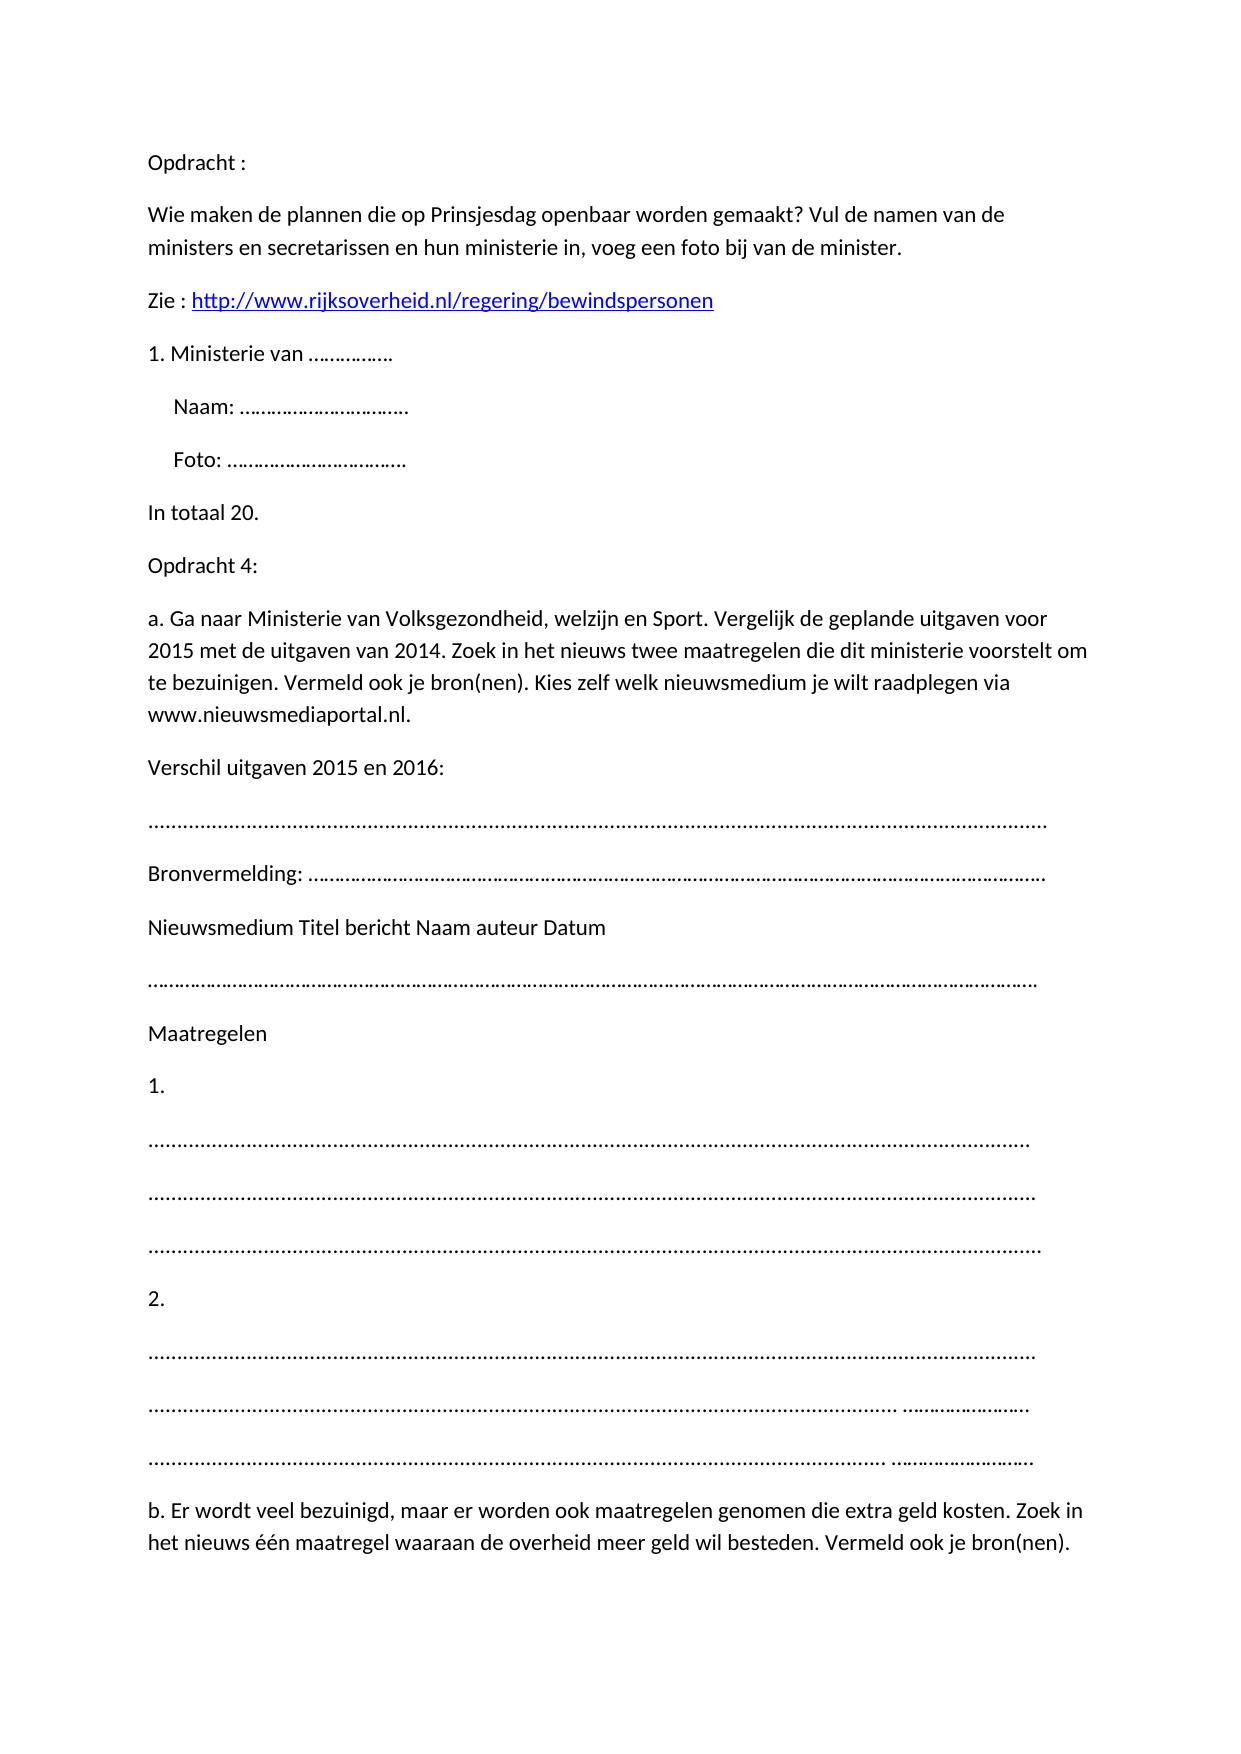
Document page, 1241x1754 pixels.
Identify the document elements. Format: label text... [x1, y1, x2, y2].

text Wie maken de plannen die op Prinsjesdag openbaar worden gemaakt? Vul de namen van de ministers en secretarissen en hun ministerie in, voeg een foto bij van de minister. [148, 201, 1093, 261]
text ......................................................................................................................................................... [148, 1125, 1093, 1153]
text .......................................................................................................................................................... [148, 1178, 1093, 1206]
text Bronvermelding: ………………………………………………………………………………………………………………………….. [148, 859, 1093, 888]
text b. Er wordt veel bezuinigd, maar er worden ook maatregelen genomen die extra geld kosten. Zoek in het nieuws één maatregel waaraan de overheid meer geld wil besteden. Vermeld ook je bron(nen). [148, 1496, 1093, 1556]
text Opdracht : [148, 148, 1093, 176]
text .......................................................................................................................................................... [148, 1337, 1093, 1365]
text Opdracht 4: [148, 551, 1093, 579]
text Nieuwsmedium Titel bericht Naam auteur Datum [148, 913, 1093, 941]
text Naam: ………………………….. [148, 392, 1093, 420]
text Foto: ……………………………. [148, 445, 1093, 473]
text Zie : http://www.rijksoverheid.nl/regering/bewindspersonen [148, 286, 1093, 314]
text 2. [148, 1284, 1093, 1312]
text ........................................................................................................................................................... [148, 1231, 1093, 1259]
text 1. [148, 1072, 1093, 1100]
text a. Ga naar Ministerie van Volksgezondheid, welzijn en Sport. Vergelijk de geplande uitgaven voor 2015 met de uitgaven van 2014. Zoek in het nieuws twee maatregelen die dit ministerie voorstelt om te bezuinigen. Vermeld ook je bron(nen). Kies zelf welk nieuwsmedium je wilt raadplegen via www.nieuwsmediaportal.nl. [148, 604, 1093, 728]
text .................................................................................................................................. …………………… [148, 1390, 1093, 1418]
text Verschil uitgaven 2015 en 2016: [148, 753, 1093, 782]
text Maatregelen [148, 1019, 1093, 1047]
text In totaal 20. [148, 498, 1093, 526]
text ……………………………………………………………………………………………………………………………………………………. [148, 966, 1093, 994]
text ............................................................................................................................................................ [148, 807, 1093, 834]
text ................................................................................................................................ ……………………… [148, 1443, 1093, 1471]
text 1. Ministerie van ……………. [148, 339, 1093, 367]
